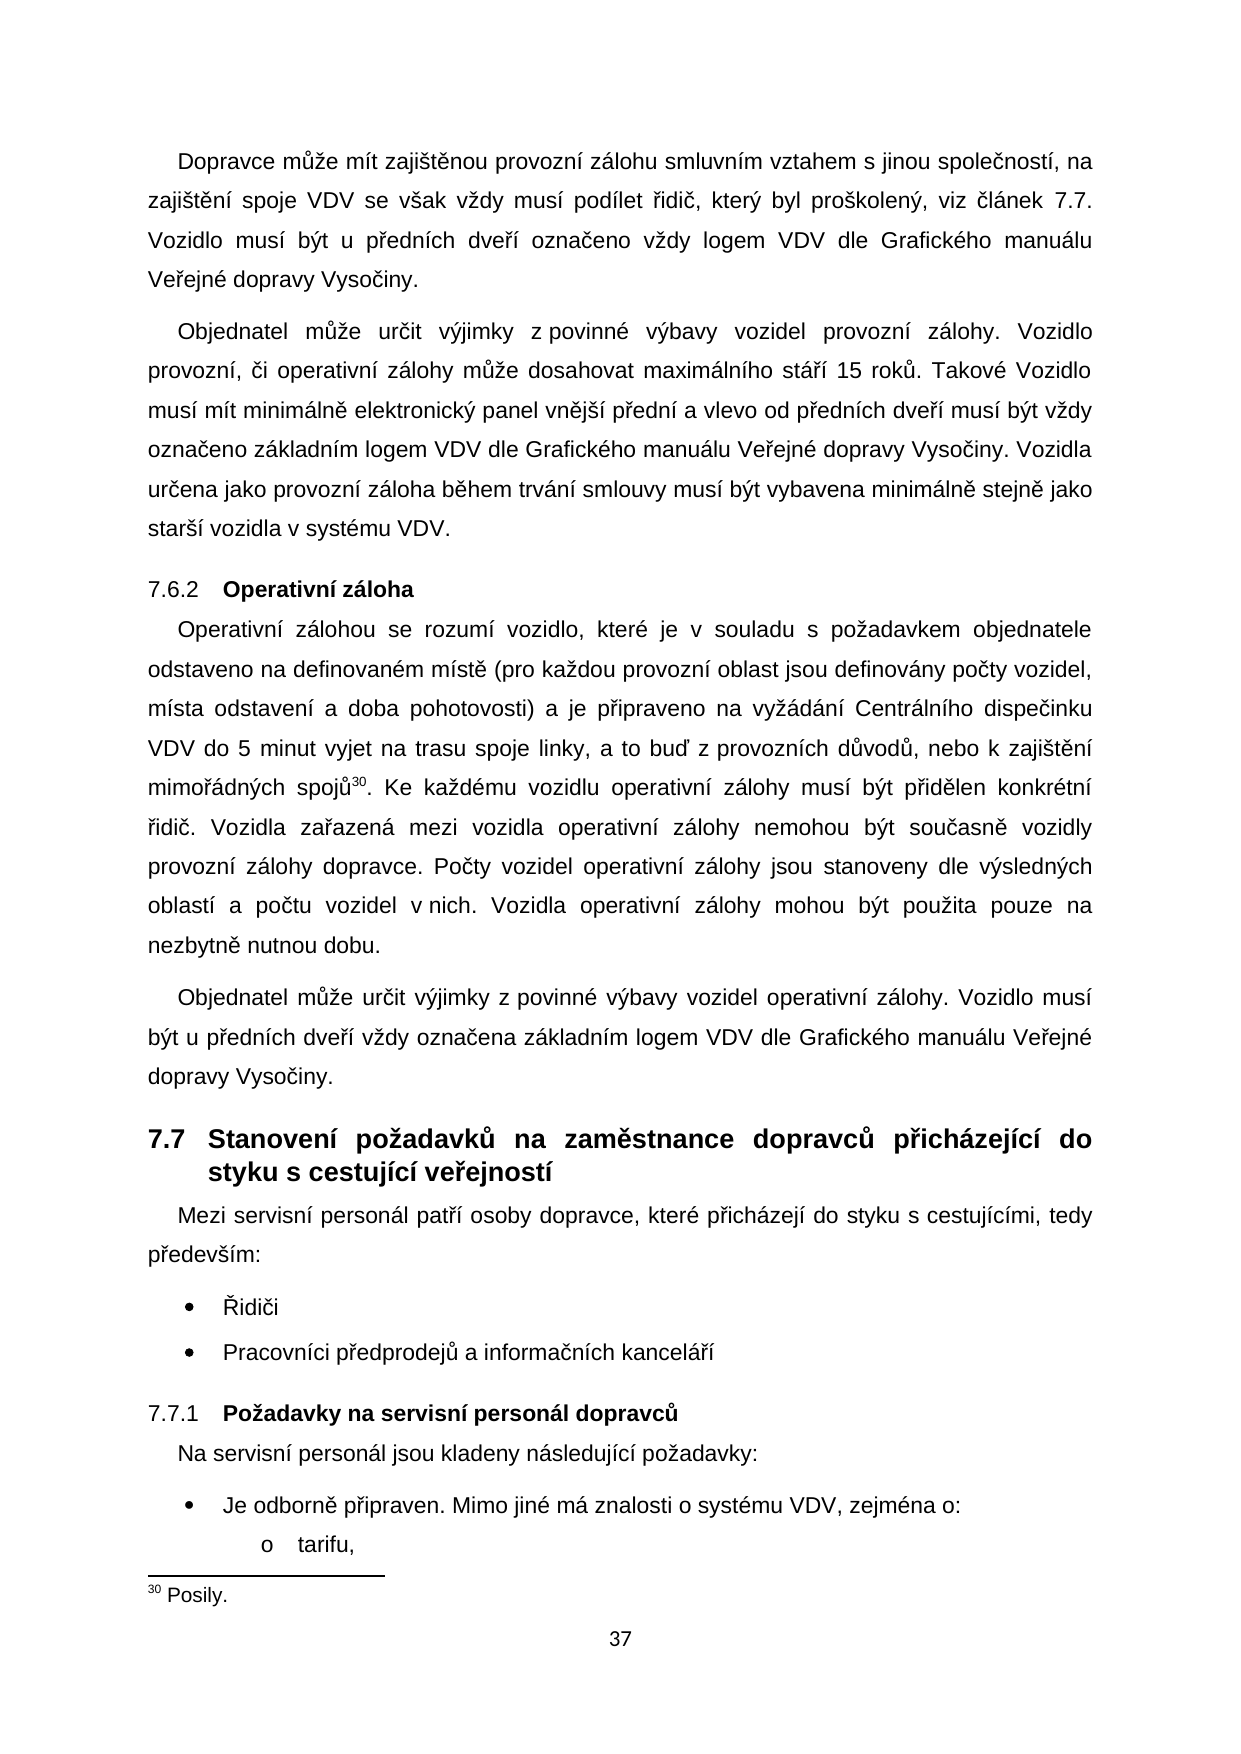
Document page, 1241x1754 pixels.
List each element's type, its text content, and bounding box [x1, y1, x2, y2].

list Pracovníci předprodejů a informačních kanceláří [185, 1339, 1093, 1366]
text Na servisní personál jsou kladeny následující požadavky: [148, 1440, 1093, 1466]
subtitle Stanovení požadavků na zaměstnance dopravců přicházející do styku s cestující veřejností [148, 1123, 1093, 1188]
text Dopravce může mít zajištěnou provozní zálohu smluvním vztahem s jinou společností, na zajištění spoje VDV se však vždy musí podílet řidič, který byl proškolený, viz článek 7.7. Vozidlo musí být u předních dveří označeno vždy logem VDV dle Grafického manuálu Veřejné dopravy Vysočiny. [148, 148, 1093, 292]
text Objednatel může určit výjimky z povinné výbavy vozidel operativní zálohy. Vozidlo musí být u předních dveří vždy označena základním logem VDV dle Grafického manuálu Veřejné dopravy Vysočiny. [148, 984, 1093, 1089]
list tarifu, [260, 1531, 1093, 1560]
text Mezi servisní personál patří osoby dopravce, které přicházejí do styku s cestujícími, tedy především: [148, 1202, 1093, 1268]
text Objednatel může určit výjimky z povinné výbavy vozidel provozní zálohy. Vozidlo provozní, či operativní zálohy může dosahovat maximálního stáří 15 roků. Takové Vozidlo musí mít minimálně elektronický panel vnější přední a vlevo od předních dveří musí být vždy označeno základním logem VDV dle Grafického manuálu Veřejné dopravy Vysočiny. Vozidla určena jako provozní záloha během trvání smlouvy musí být vybavena minimálně stejně jako starší vozidla v systému VDV. [148, 318, 1093, 542]
subtitle Požadavky na servisní personál dopravců [148, 1399, 1093, 1426]
list Je odborně připraven. Mimo jiné má znalosti o systému VDV, zejména o: [185, 1492, 1093, 1518]
list Řidiči [185, 1293, 1093, 1320]
text Operativní zálohou se rozumí vozidlo, které je v souladu s požadavkem objednatele odstaveno na definovaném místě (pro každou provozní oblast jsou definovány počty vozidel, místa odstavení a doba pohotovosti) a je připraveno na vyžádání Centrálního dispečinku VDV do 5 minut vyjet na trasu spoje linky, a to buď z provozních důvodů, nebo k zajištění mimořádných spojů. Ke každému vozidlu operativní zálohy musí být přidělen konkrétní řidič. Vozidla zařazená mezi vozidla operativní zálohy nemohou být současně vozidly provozní zálohy dopravce. Počty vozidel operativní zálohy jsou stanoveny dle výsledných oblastí a počtu vozidel v nich. Vozidla operativní zálohy mohou být použita pouze na nezbytně nutnou dobu. [148, 616, 1093, 958]
subtitle Operativní záloha [148, 576, 1093, 602]
